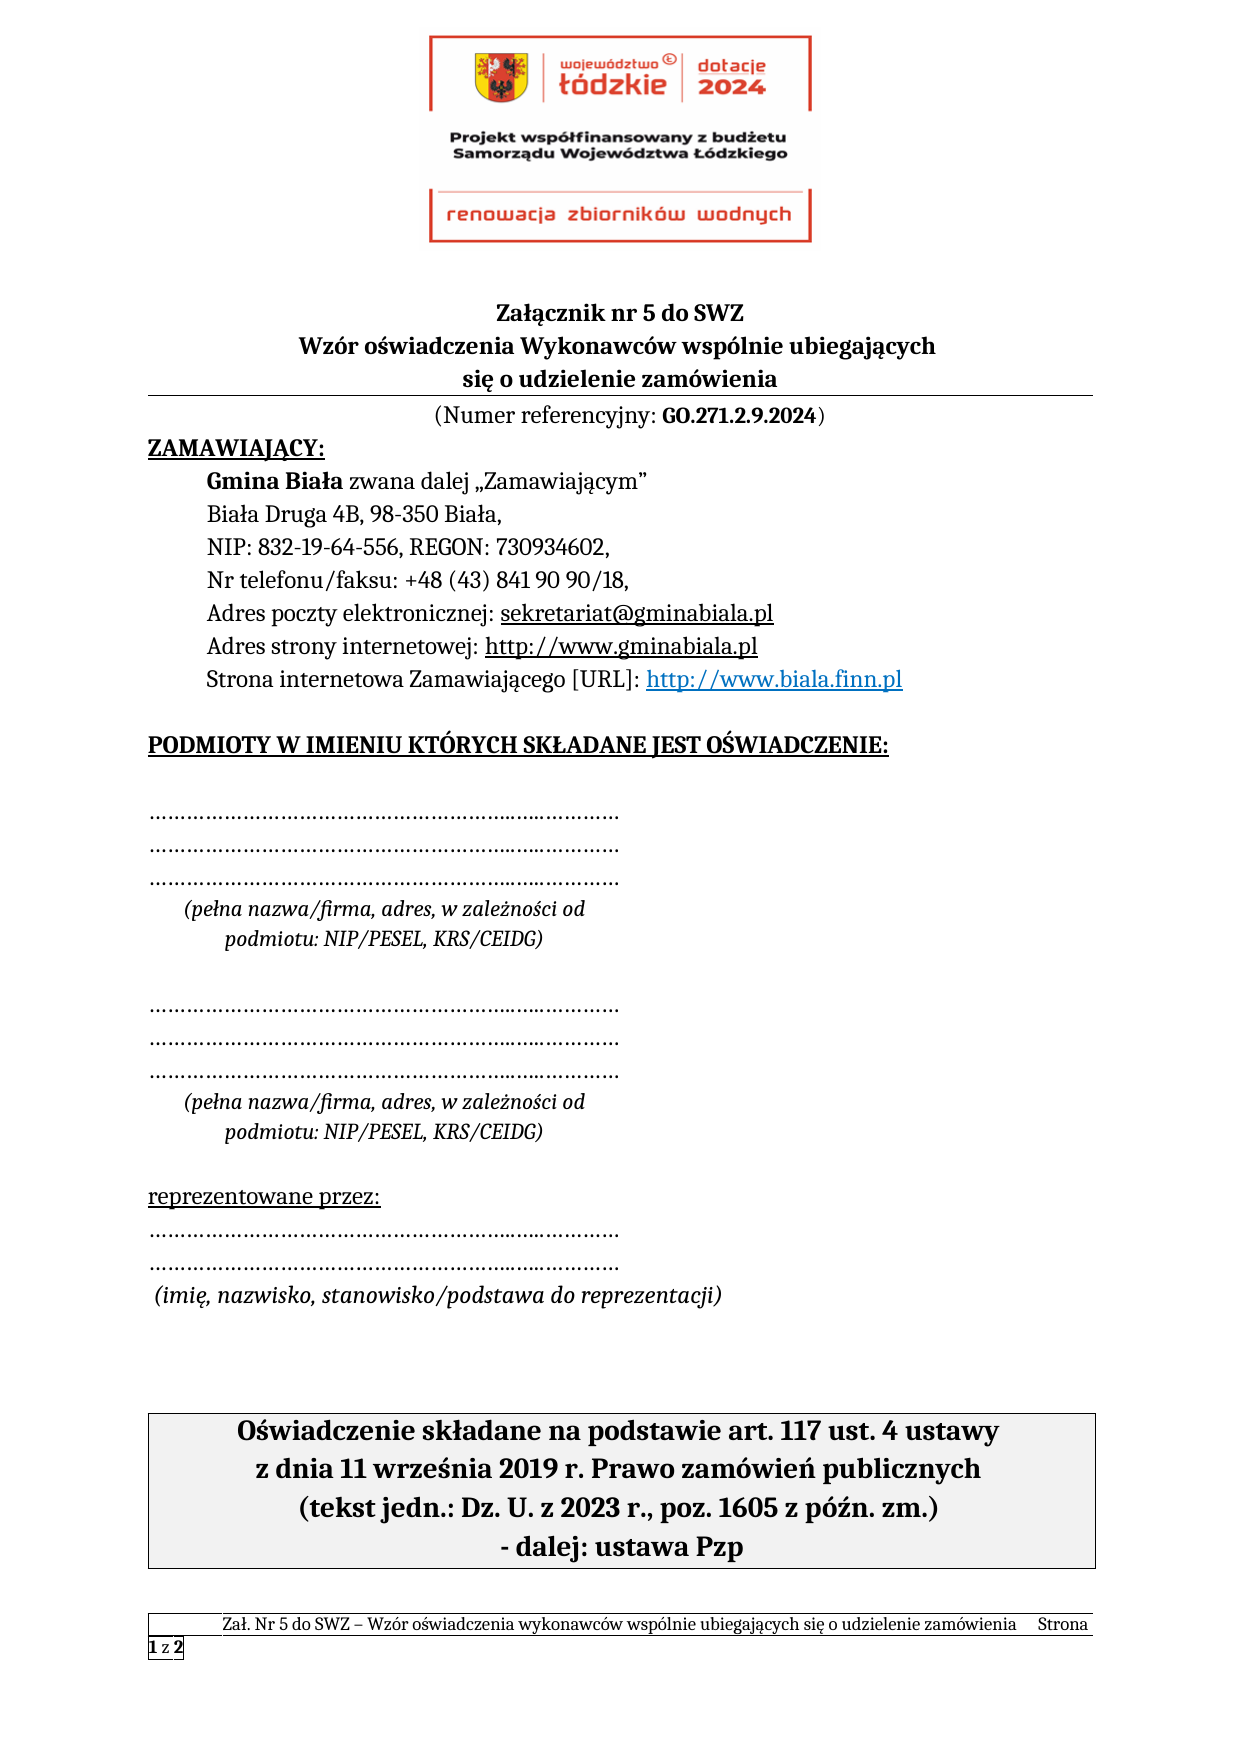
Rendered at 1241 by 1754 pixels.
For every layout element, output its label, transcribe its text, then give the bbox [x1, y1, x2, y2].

text (pełna nazwa/firma, adres, w zależności od podmiotu: NIP/PESEL, KRS/CEIDG) [148, 1088, 621, 1145]
text …………………………………………………..…..………… [148, 1022, 651, 1051]
text …………………………………………………..…..………… [148, 863, 651, 892]
text (imię, nazwisko, stanowisko/podstawa do reprezentacji) [148, 1281, 1093, 1310]
text ZAMAWIAJĄCY: [148, 434, 1093, 462]
text Strona internetowa Zamawiającego [URL]: http://www.biala.finn.pl [207, 665, 1093, 694]
text …………………………………………………..…..………… [148, 797, 651, 826]
text Adres strony internetowej: http://www.gminabiala.pl [207, 632, 1093, 661]
text Gmina Biała zwana dalej „Zamawiającym” [207, 467, 1093, 496]
text Załącznik nr 5 do SWZ [148, 298, 1093, 327]
text …………………………………………………..…..………… [148, 830, 651, 859]
text (pełna nazwa/firma, adres, w zależności od podmiotu: NIP/PESEL, KRS/CEIDG) [148, 896, 621, 953]
text …………………………………………………..…..………… [148, 1215, 651, 1244]
text reprezentowane przez: [148, 1182, 1093, 1211]
text …………………………………………………..…..………… [148, 989, 651, 1018]
text NIP: 832-19-64-556, REGON: 730934602, [207, 533, 1093, 562]
text (Numer referencyjny: GO.271.2.9.2024) [166, 401, 1093, 429]
text …………………………………………………..…..………… [148, 1248, 651, 1277]
text Nr telefonu/faksu: +48 (43) 841 90 90/18, [207, 566, 1093, 594]
table_header Oświadczenie składane na podstawie art. 117 ust. 4 ustawy z dnia 11 września 2019 r. Prawo zamówień publicznych (tekst jedn.: Dz. U. z 2023 r., poz. 1605 z późn. zm.) - dalej: ustawa Pzp [149, 1414, 1095, 1568]
text Biała Druga 4B, 98-350 Biała, [207, 500, 1093, 528]
text PODMIOTY W IMIENIU KTÓRYCH SKŁADANE JEST OŚWIADCZENIE: [148, 731, 1093, 760]
text …………………………………………………..…..………… [148, 1056, 651, 1084]
picture [419, 27, 822, 251]
text Wzór oświadczenia Wykonawców wspólnie ubiegających się o udzielenie zamówienia [148, 332, 1093, 395]
text Adres poczty elektronicznej: sekretariat@gminabiala.pl [207, 599, 1093, 628]
